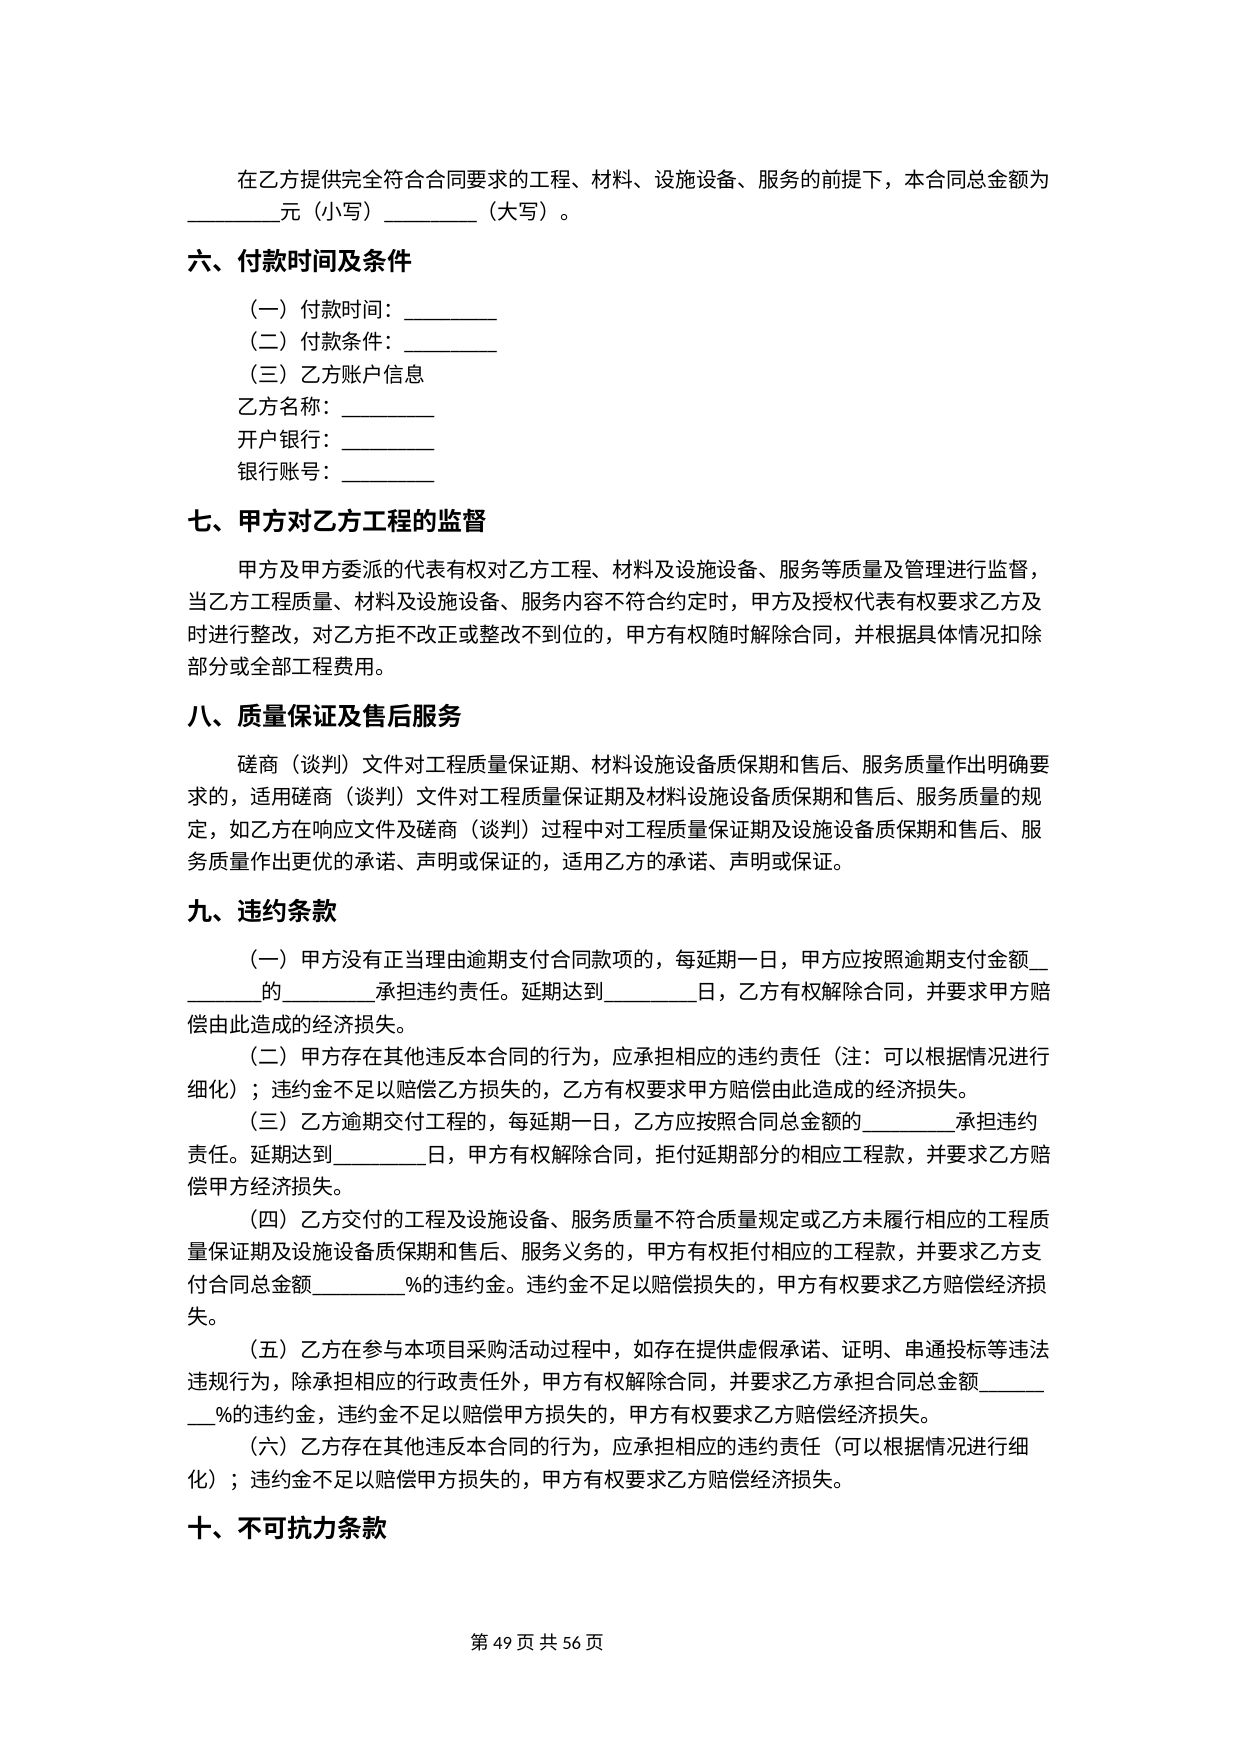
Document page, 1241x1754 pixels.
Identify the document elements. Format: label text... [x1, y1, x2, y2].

text 开户银行：__________ [187, 422, 1053, 454]
text 八、质量保证及售后服务 [187, 682, 1053, 747]
text 七、甲方对乙方工程的监督 [187, 487, 1053, 552]
text 甲方及甲方委派的代表有权对乙方工程、材料及设施设备、服务等质量及管理进行监督，当乙方工程质量、材料及设施设备、服务内容不符合约定时，甲方及授权代表有权要求乙方及时进行整改，对乙方拒不改正或整改不到位的，甲方有权随时解除合同，并根据具体情况扣除部分或全部工程费用。 [187, 552, 1053, 682]
text （二）付款条件：__________ [187, 324, 1053, 357]
text 磋商（谈判）文件对工程质量保证期、材料设施设备质保期和售后、服务质量作出明确要求的，适用磋商（谈判）文件对工程质量保证期及材料设施设备质保期和售后、服务质量的规定，如乙方在响应文件及磋商（谈判）过程中对工程质量保证期及设施设备质保期和售后、服务质量作出更优的承诺、声明或保证的，适用乙方的承诺、声明或保证。 [187, 747, 1053, 877]
text （三）乙方账户信息 [187, 357, 1053, 389]
text 乙方名称：__________ [187, 389, 1053, 422]
text （四）乙方交付的工程及设施设备、服务质量不符合质量规定或乙方未履行相应的工程质量保证期及设施设备质保期和售后、服务义务的，甲方有权拒付相应的工程款，并要求乙方支付合同总金额__________%的违约金。违约金不足以赔偿损失的，甲方有权要求乙方赔偿经济损失。 [187, 1202, 1053, 1332]
text （一）甲方没有正当理由逾期支付合同款项的，每延期一日，甲方应按照逾期支付金额__________的__________承担违约责任。延期达到__________日，乙方有权解除合同，并要求甲方赔偿由此造成的经济损失。 [187, 942, 1053, 1039]
text 九、违约条款 [187, 877, 1053, 942]
text 六、付款时间及条件 [187, 227, 1053, 292]
text （六）乙方存在其他违反本合同的行为，应承担相应的违约责任（可以根据情况进行细化）；违约金不足以赔偿甲方损失的，甲方有权要求乙方赔偿经济损失。 [187, 1429, 1053, 1494]
text 十、不可抗力条款 [187, 1494, 1053, 1559]
text （二）甲方存在其他违反本合同的行为，应承担相应的违约责任（注：可以根据情况进行细化）；违约金不足以赔偿乙方损失的，乙方有权要求甲方赔偿由此造成的经济损失。 [187, 1039, 1053, 1104]
text 银行账号：__________ [187, 454, 1053, 487]
text 在乙方提供完全符合合同要求的工程、材料、设施设备、服务的前提下，本合同总金额为__________元（小写）__________（大写）。 [187, 162, 1053, 227]
text （一）付款时间：__________ [187, 292, 1053, 324]
text （五）乙方在参与本项目采购活动过程中，如存在提供虚假承诺、证明、串通投标等违法违规行为，除承担相应的行政责任外，甲方有权解除合同，并要求乙方承担合同总金额__________%的违约金，违约金不足以赔偿甲方损失的，甲方有权要求乙方赔偿经济损失。 [187, 1332, 1053, 1429]
text （三）乙方逾期交付工程的，每延期一日，乙方应按照合同总金额的__________承担违约责任。延期达到__________日，甲方有权解除合同，拒付延期部分的相应工程款，并要求乙方赔偿甲方经济损失。 [187, 1104, 1053, 1202]
